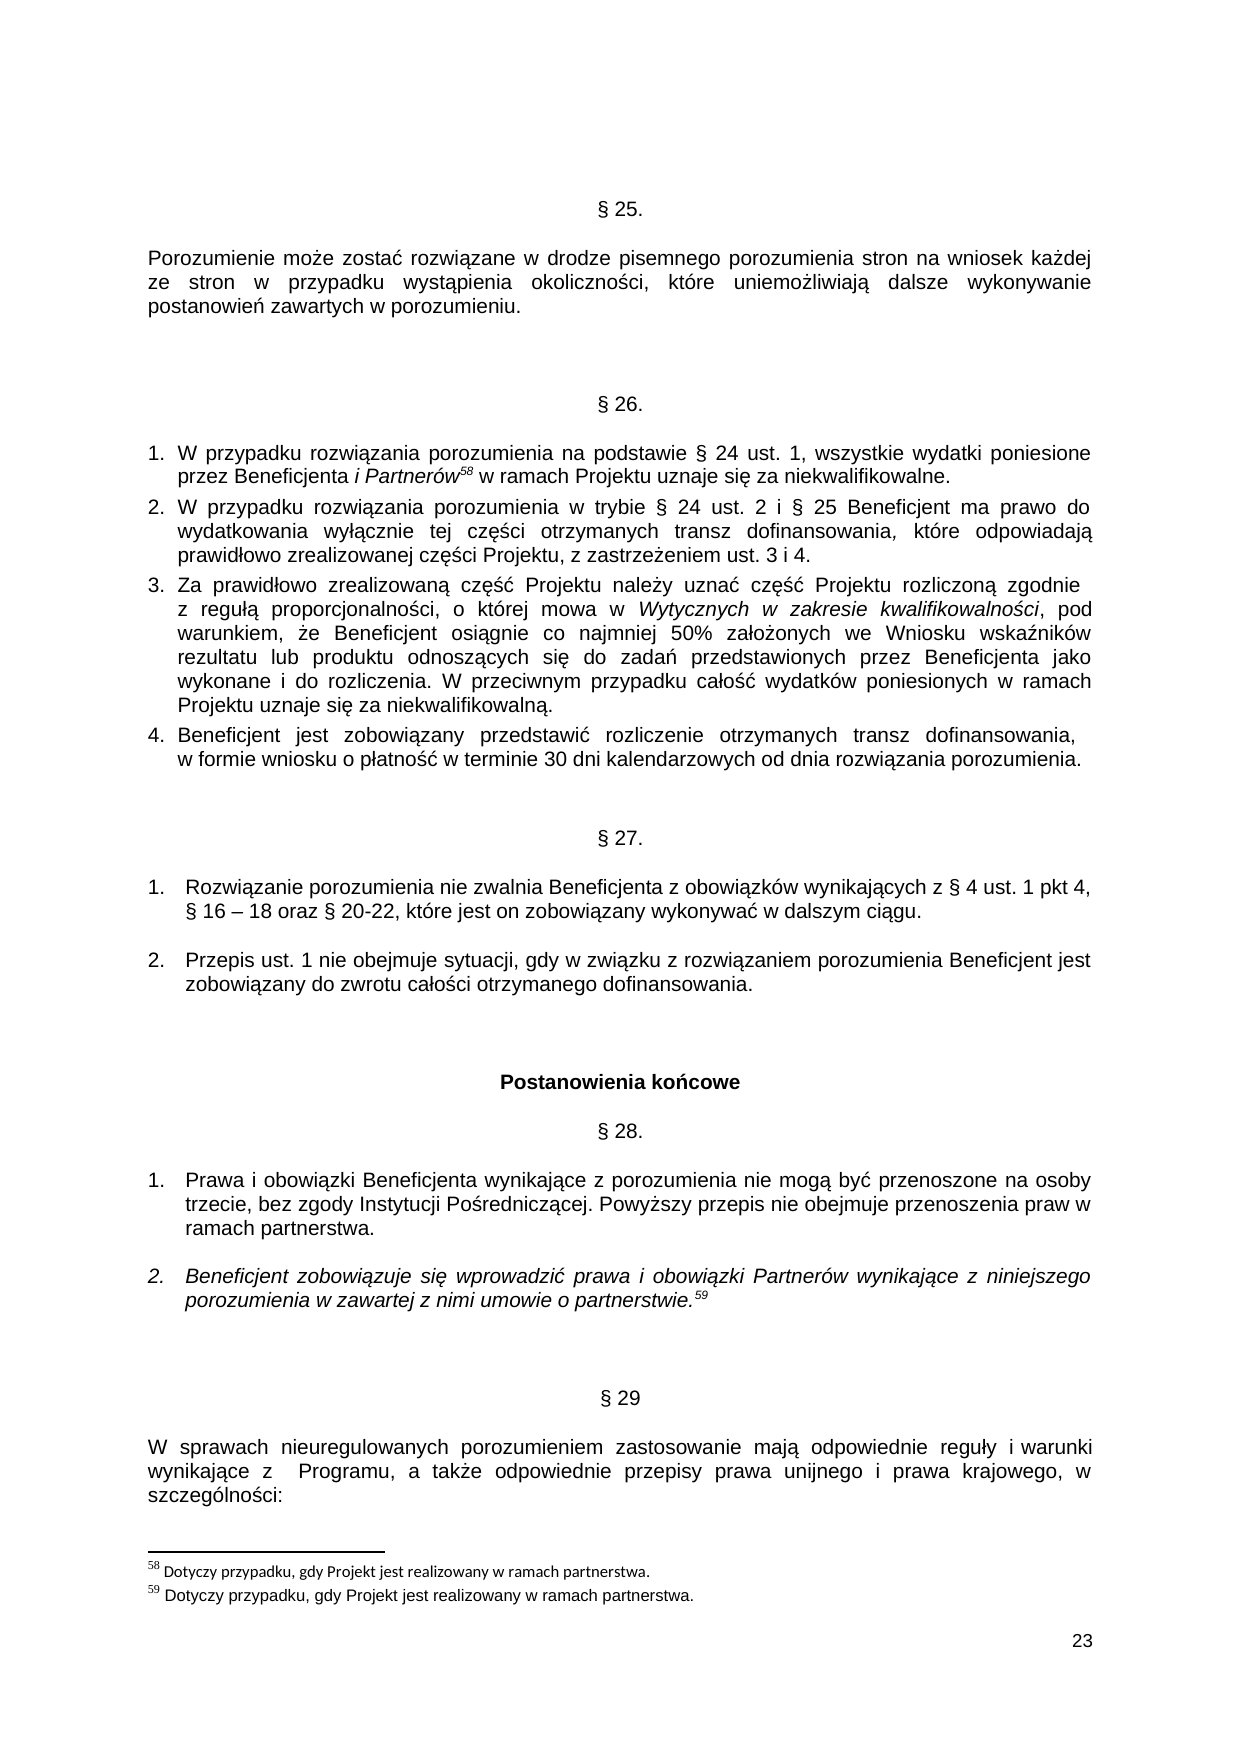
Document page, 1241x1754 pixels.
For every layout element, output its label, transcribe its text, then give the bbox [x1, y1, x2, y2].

list Beneficjent zobowiązuje się wprowadzić prawa i obowiązki Partnerów wynikające z niniejszego porozumienia w zawartej z nimi umowie o partnerstwie. [148, 1264, 1092, 1312]
list Prawa i obowiązki Beneficjenta wynikające z porozumienia nie mogą być przenoszone na osoby trzecie, bez zgody Instytucji Pośredniczącej. Powyższy przepis nie obejmuje przenoszenia praw w ramach partnerstwa. [148, 1167, 1092, 1239]
text § 27. [148, 826, 1092, 850]
text W sprawach nieuregulowanych porozumieniem zastosowanie mają odpowiednie reguły i warunki wynikające z Programu, a także odpowiednie przepisy prawa unijnego i prawa krajowego, w szczególności: [148, 1435, 1092, 1507]
list Beneficjent jest zobowiązany przedstawić rozliczenie otrzymanych transz dofinansowania, w formie wniosku o płatność w terminie 30 dni kalendarzowych od dnia rozwiązania porozumienia. [148, 723, 1092, 771]
text § 25. [148, 197, 1092, 221]
list W przypadku rozwiązania porozumienia na podstawie § 24 ust. 1, wszystkie wydatki poniesione przez Beneficjenta i Partnerów w ramach Projektu uznaje się za niekwalifikowalne. [148, 440, 1092, 488]
list Przepis ust. 1 nie obejmuje sytuacji, gdy w związku z rozwiązaniem porozumienia Beneficjent jest zobowiązany do zwrotu całości otrzymanego dofinansowania. [148, 948, 1092, 996]
text Porozumienie może zostać rozwiązane w drodze pisemnego porozumienia stron na wniosek każdej ze stron w przypadku wystąpienia okoliczności, które uniemożliwiają dalsze wykonywanie postanowień zawartych w porozumieniu. [148, 246, 1092, 317]
text § 28. [148, 1118, 1092, 1142]
list W przypadku rozwiązania porozumienia w trybie § 24 ust. 2 i § 25 Beneficjent ma prawo do wydatkowania wyłącznie tej części otrzymanych transz dofinansowania, które odpowiadają prawidłowo zrealizowanej części Projektu, z zastrzeżeniem ust. 3 i 4. [148, 494, 1092, 566]
list Za prawidłowo zrealizowaną część Projektu należy uznać część Projektu rozliczoną zgodnie z regułą proporcjonalności, o której mowa w Wytycznych w zakresie kwalifikowalności, pod warunkiem, że Beneficjent osiągnie co najmniej 50% założonych we Wniosku wskaźników rezultatu lub produktu odnoszących się do zadań przedstawionych przez Beneficjenta jako wykonane i do rozliczenia. W przeciwnym przypadku całość wydatków poniesionych w ramach Projektu uznaje się za niekwalifikowalną. [148, 573, 1092, 716]
text § 26. [148, 391, 1092, 415]
text Postanowienia końcowe [148, 1069, 1092, 1093]
list Rozwiązanie porozumienia nie zwalnia Beneficjenta z obowiązków wynikających z § 4 ust. 1 pkt 4, § 16 – 18 oraz § 20-22, które jest on zobowiązany wykonywać w dalszym ciągu. [148, 875, 1092, 923]
text § 29 [148, 1386, 1092, 1410]
